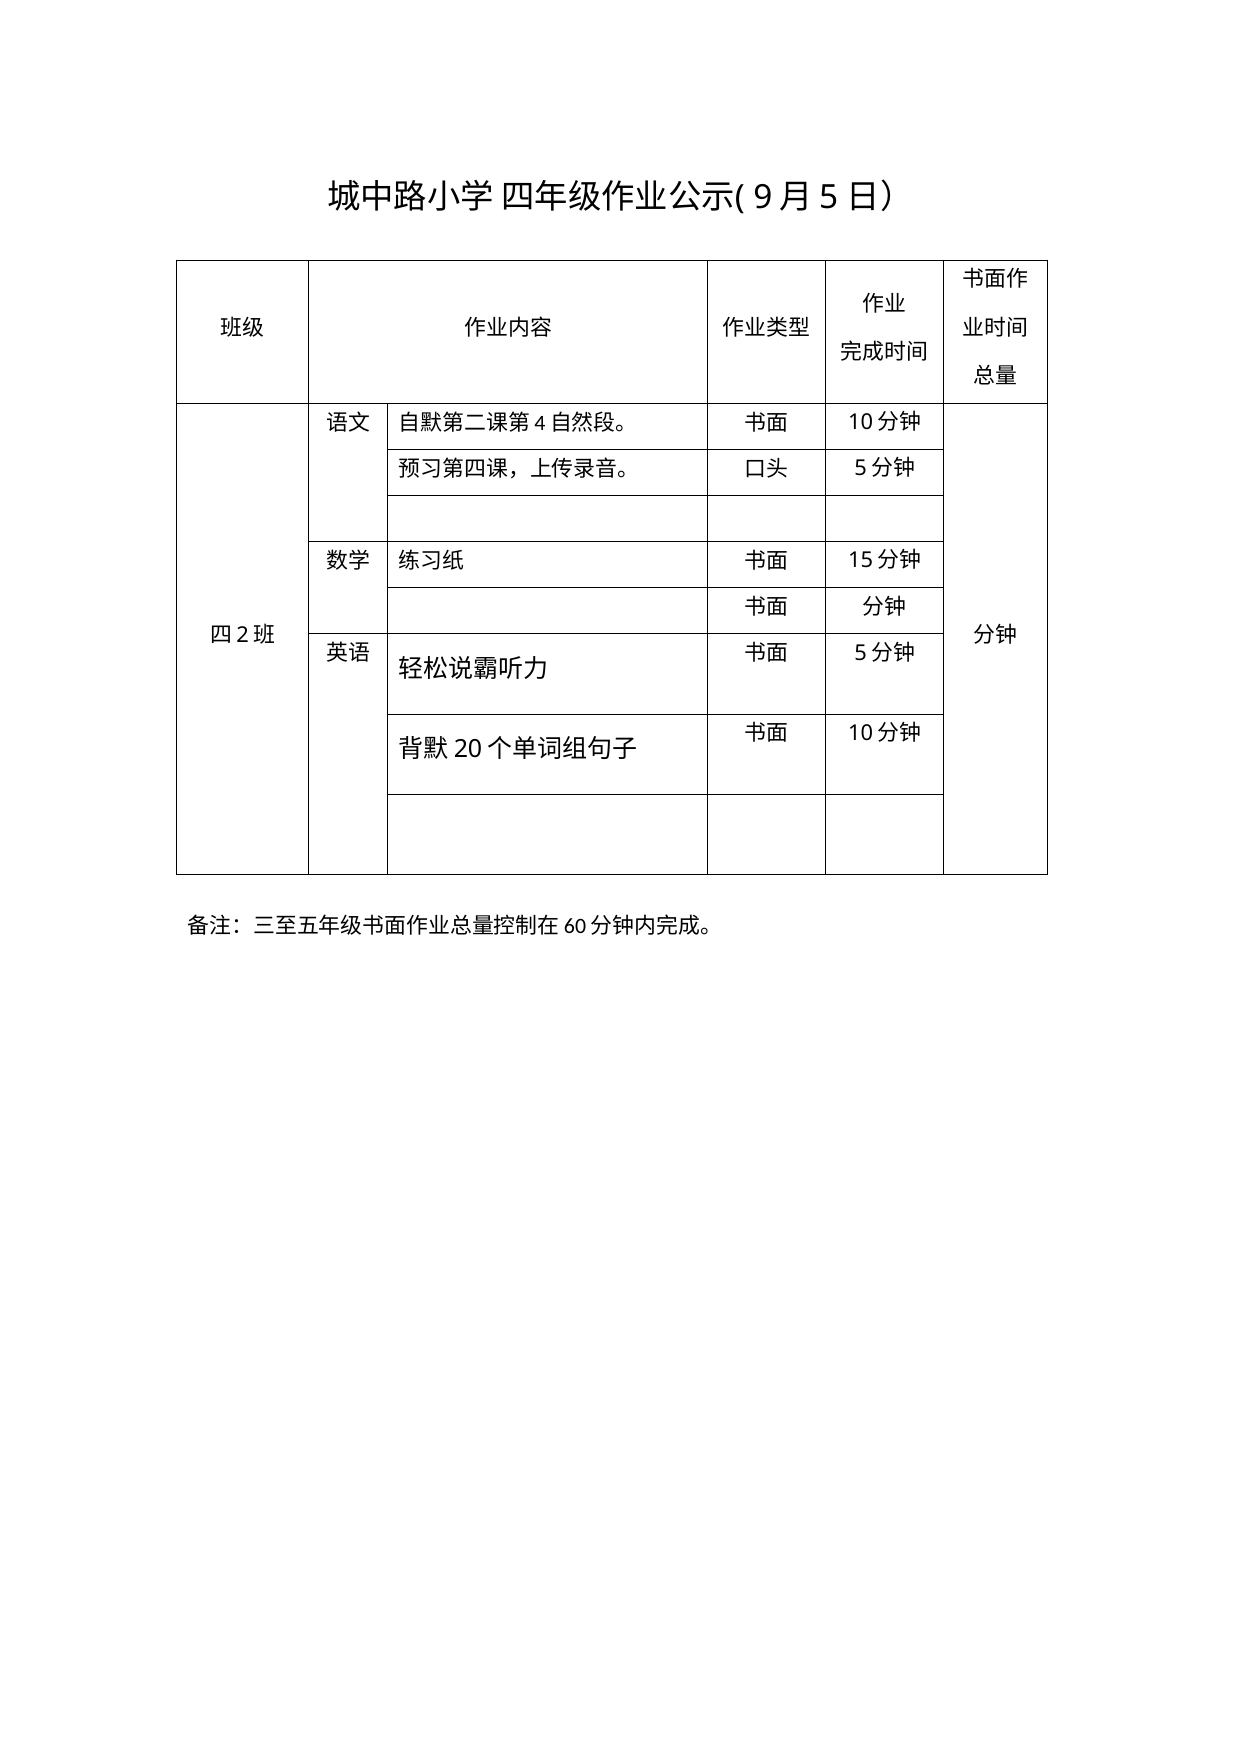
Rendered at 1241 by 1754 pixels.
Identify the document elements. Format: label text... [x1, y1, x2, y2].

table_cell 书面 [708, 404, 825, 449]
table_header 班级 [177, 261, 308, 403]
table_cell 10分钟 [826, 404, 943, 449]
table_cell [708, 795, 825, 874]
table_cell [388, 588, 707, 633]
table_cell 5分钟 [826, 450, 943, 495]
table_cell 书面 [708, 542, 825, 587]
table_cell 数学 [309, 542, 387, 633]
table_header 书面作业时间总量 [944, 261, 1047, 403]
table_cell 自默第二课第4自然段。 [388, 404, 707, 449]
table_cell 5分钟 [826, 634, 943, 713]
table_cell 分钟 [944, 404, 1047, 874]
table_header 作业内容 [309, 261, 707, 403]
table_cell 四2班 [177, 404, 308, 874]
table_cell [388, 795, 707, 874]
table_cell 15分钟 [826, 542, 943, 587]
table_cell [388, 496, 707, 541]
text 城中路小学 四年级作业公示( 9月5 日） [187, 162, 1053, 227]
table_cell 背默20个单词组句子 [388, 715, 707, 794]
table_cell [826, 496, 943, 541]
table_cell 练习纸 [388, 542, 707, 587]
text 备注：三至五年级书面作业总量控制在60分钟内完成。 [187, 908, 1053, 940]
table_cell [708, 496, 825, 541]
table_cell 书面 [708, 634, 825, 713]
table_cell 英语 [309, 634, 387, 874]
table_cell 分钟 [826, 588, 943, 633]
table_cell 轻松说霸听力 [388, 634, 707, 713]
table_cell 口头 [708, 450, 825, 495]
table_cell 书面 [708, 588, 825, 633]
table_header 作业 完成时间 [826, 261, 943, 403]
table_header 作业类型 [708, 261, 825, 403]
table_cell 语文 [309, 404, 387, 541]
table_cell 预习第四课，上传录音。 [388, 450, 707, 495]
table_cell 书面 [708, 715, 825, 794]
table_cell 10分钟 [826, 715, 943, 794]
table_cell [826, 795, 943, 874]
